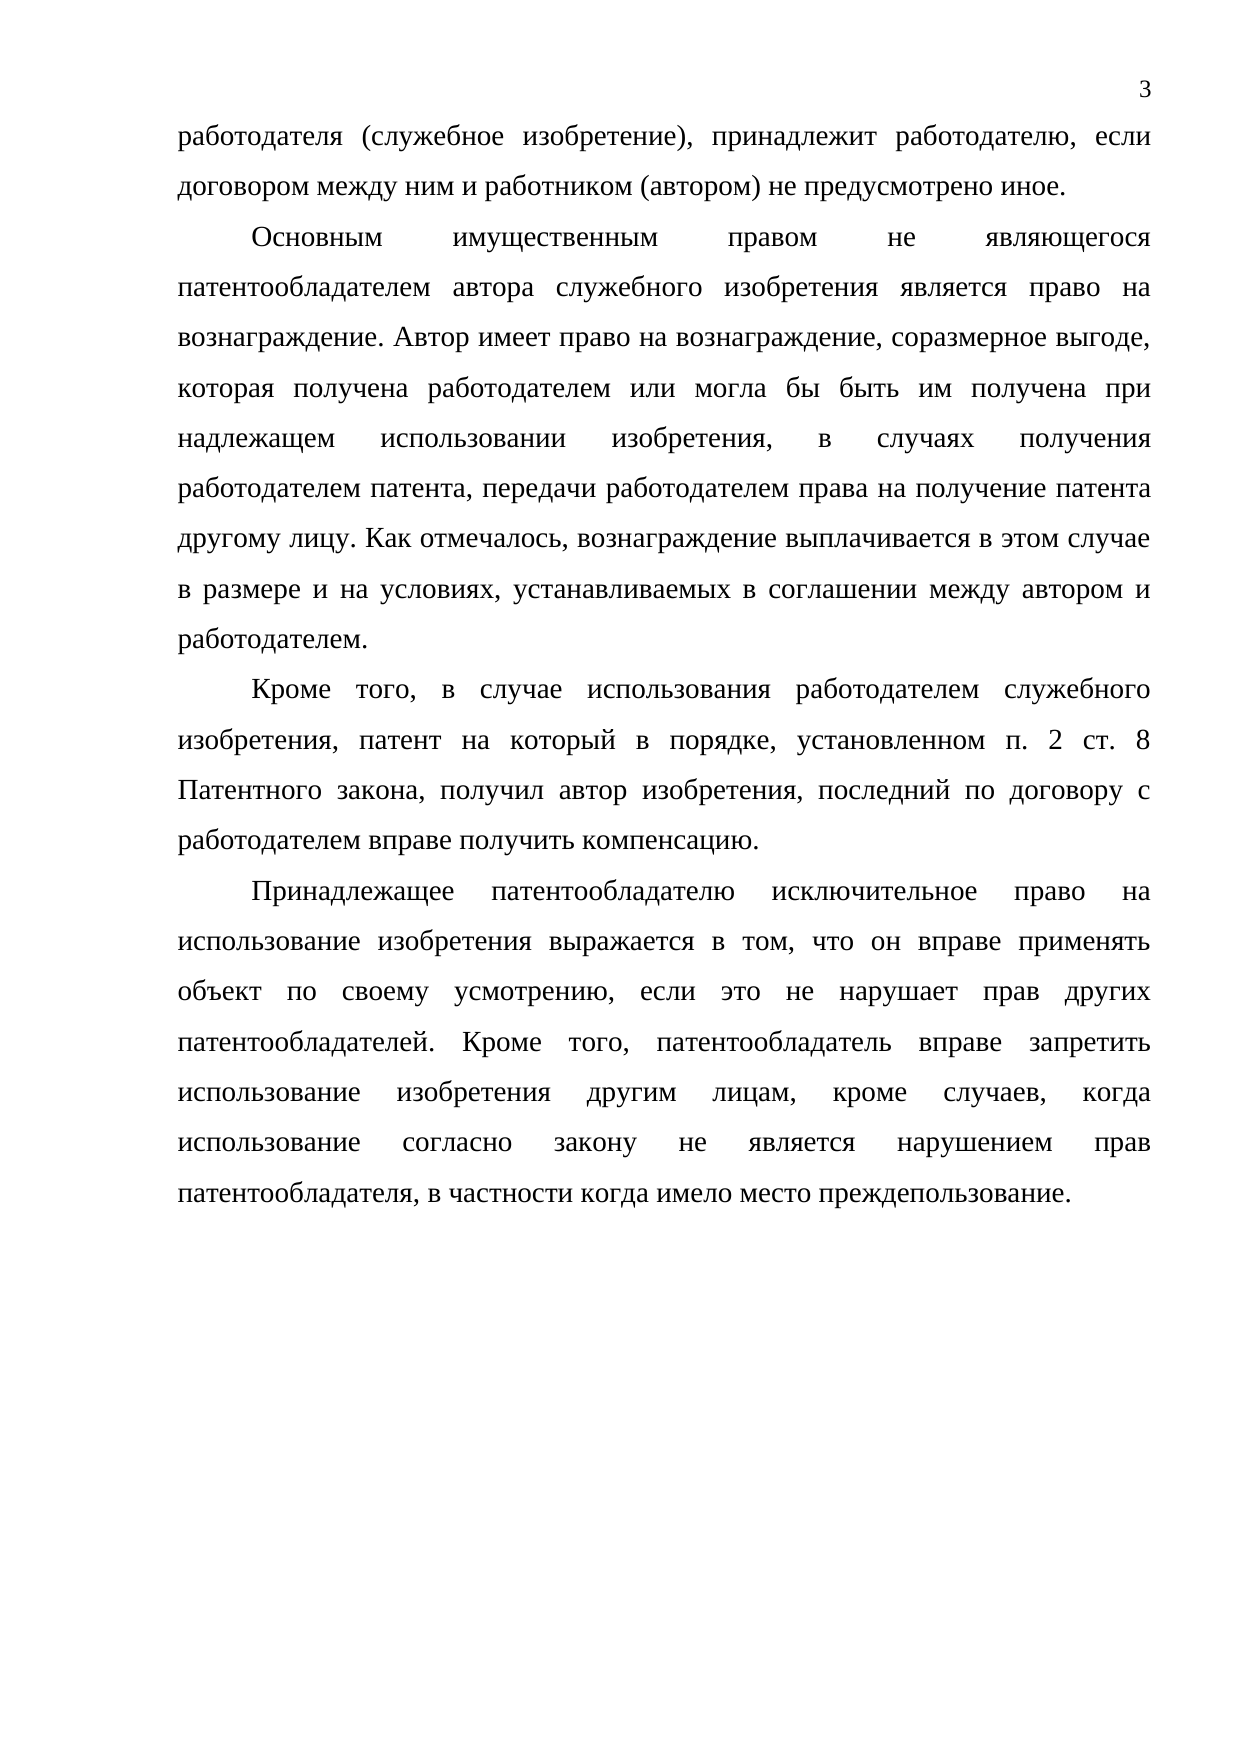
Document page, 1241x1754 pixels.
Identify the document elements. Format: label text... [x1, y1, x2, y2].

text Основным имущественным правом не являющегося патентообладателем автора служебного изобретения является право на вознаграждение. Автор имеет право на вознаграждение, соразмерное выгоде, которая получена работодателем или могла бы быть им получена при надлежащем использовании изобретения, в случаях получения работодателем патента, передачи работодателем права на получение патента другому лицу. Как отмечалось, вознаграждение выплачивается в этом случае в размере и на условиях, устанавливаемых в соглашении между автором и работодателем. [177, 219, 1152, 655]
text Кроме того, в случае использования работодателем служебного изобретения, патент на который в порядке, установленном п. 2 ст. 8 Патентного закона, получил автор изобретения, последний по договору с работодателем вправе получить компенсацию. [177, 672, 1152, 856]
text Принадлежащее патентообладателю исключительное право на использование изобретения выражается в том, что он вправе применять объект по своему усмотрению, если это не нарушает прав других патентообладателей. Кроме того, патентообладатель вправе запретить использование изобретения другим лицам, кроме случаев, когда использование согласно закону не является нарушением прав пaтeнтooблaдaтеля, в частности когда имело место преждепользование. [177, 873, 1152, 1208]
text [177, 118, 1152, 202]
